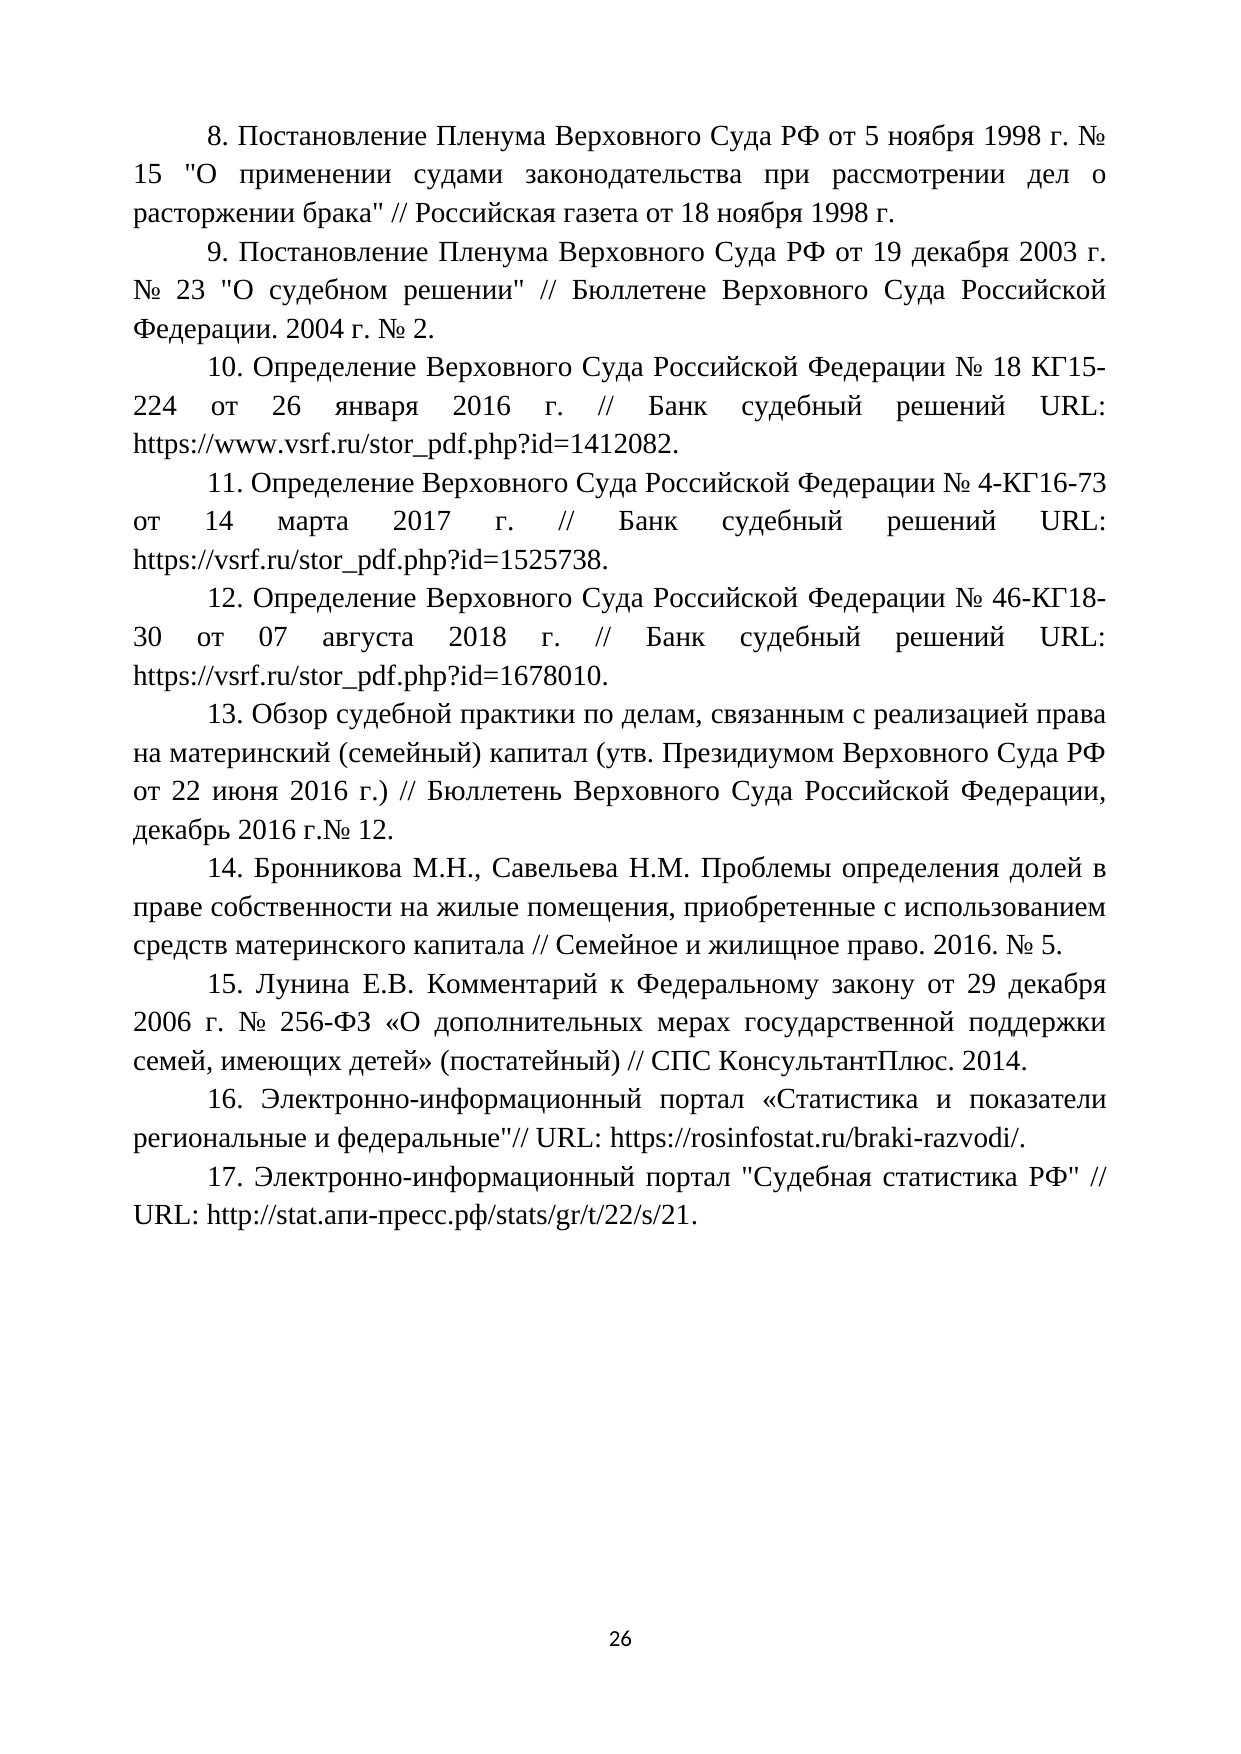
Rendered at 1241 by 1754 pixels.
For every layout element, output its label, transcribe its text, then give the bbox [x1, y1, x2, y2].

text 13. Обзор судебной практики по делам, связанным с реализацией права на материнский (семейный) капитал (утв. Президиумом Верховного Суда РФ от 22 июня 2016 г.) // Бюллетень Верховного Суда Российской Федерации, декабрь 2016 г.№ 12. [133, 696, 1107, 845]
text 8. Постановление Пленума Верховного Суда РФ от 5 ноября 1998 г. № 15 "О применении судами законодательства при рассмотрении дел о расторжении брака" // Российская газета от 18 ноября 1998 г. [133, 118, 1107, 229]
text 16. Электронно-информационный портал «Статистика и показатели региональные и федеральные"// URL: https://rosinfostat.ru/braki-razvodi/. [133, 1082, 1107, 1154]
text 15. Лунина Е.В. Комментарий к Федеральному закону от 29 декабря 2006 г. № 256-ФЗ «О дополнительных мерах государственной поддержки семей, имеющих детей» (постатейный) // СПС КонсультантПлюс. 2014. [133, 966, 1107, 1077]
text 12. Определение Верховного Суда Российской Федерации № 46-КГ18-30 от 07 августа 2018 г. // Банк судебный решений URL: https://vsrf.ru/stor_pdf.php?id=1678010. [133, 581, 1107, 691]
text 17. Электронно-информационный портал "Судебная статистика РФ" // URL: http://stat.апи-пресс.рф/stats/gr/t/22/s/21. [133, 1159, 1107, 1231]
text 9. Постановление Пленума Верховного Суда РФ от 19 декабря 2003 г. № 23 "О судебном решении" // Бюллетене Верховного Суда Российской Федерации. 2004 г. № 2. [133, 234, 1107, 344]
text 14. Бронникова М.Н., Савельева Н.М. Проблемы определения долей в праве собственности на жилые помещения, приобретенные с использованием средств материнского капитала // Семейное и жилищное право. 2016. № 5. [133, 850, 1107, 961]
text 10. Определение Верховного Суда Российской Федерации № 18 КГ15-224 от 26 января 2016 г. // Банк судебный решений URL: https://www.vsrf.ru/stor_pdf.php?id=1412082. [133, 349, 1107, 460]
text 11. Определение Верховного Суда Российской Федерации № 4-КГ16-73 от 14 марта 2017 г. // Банк судебный решений URL: https://vsrf.ru/stor_pdf.php?id=1525738. [133, 465, 1107, 576]
